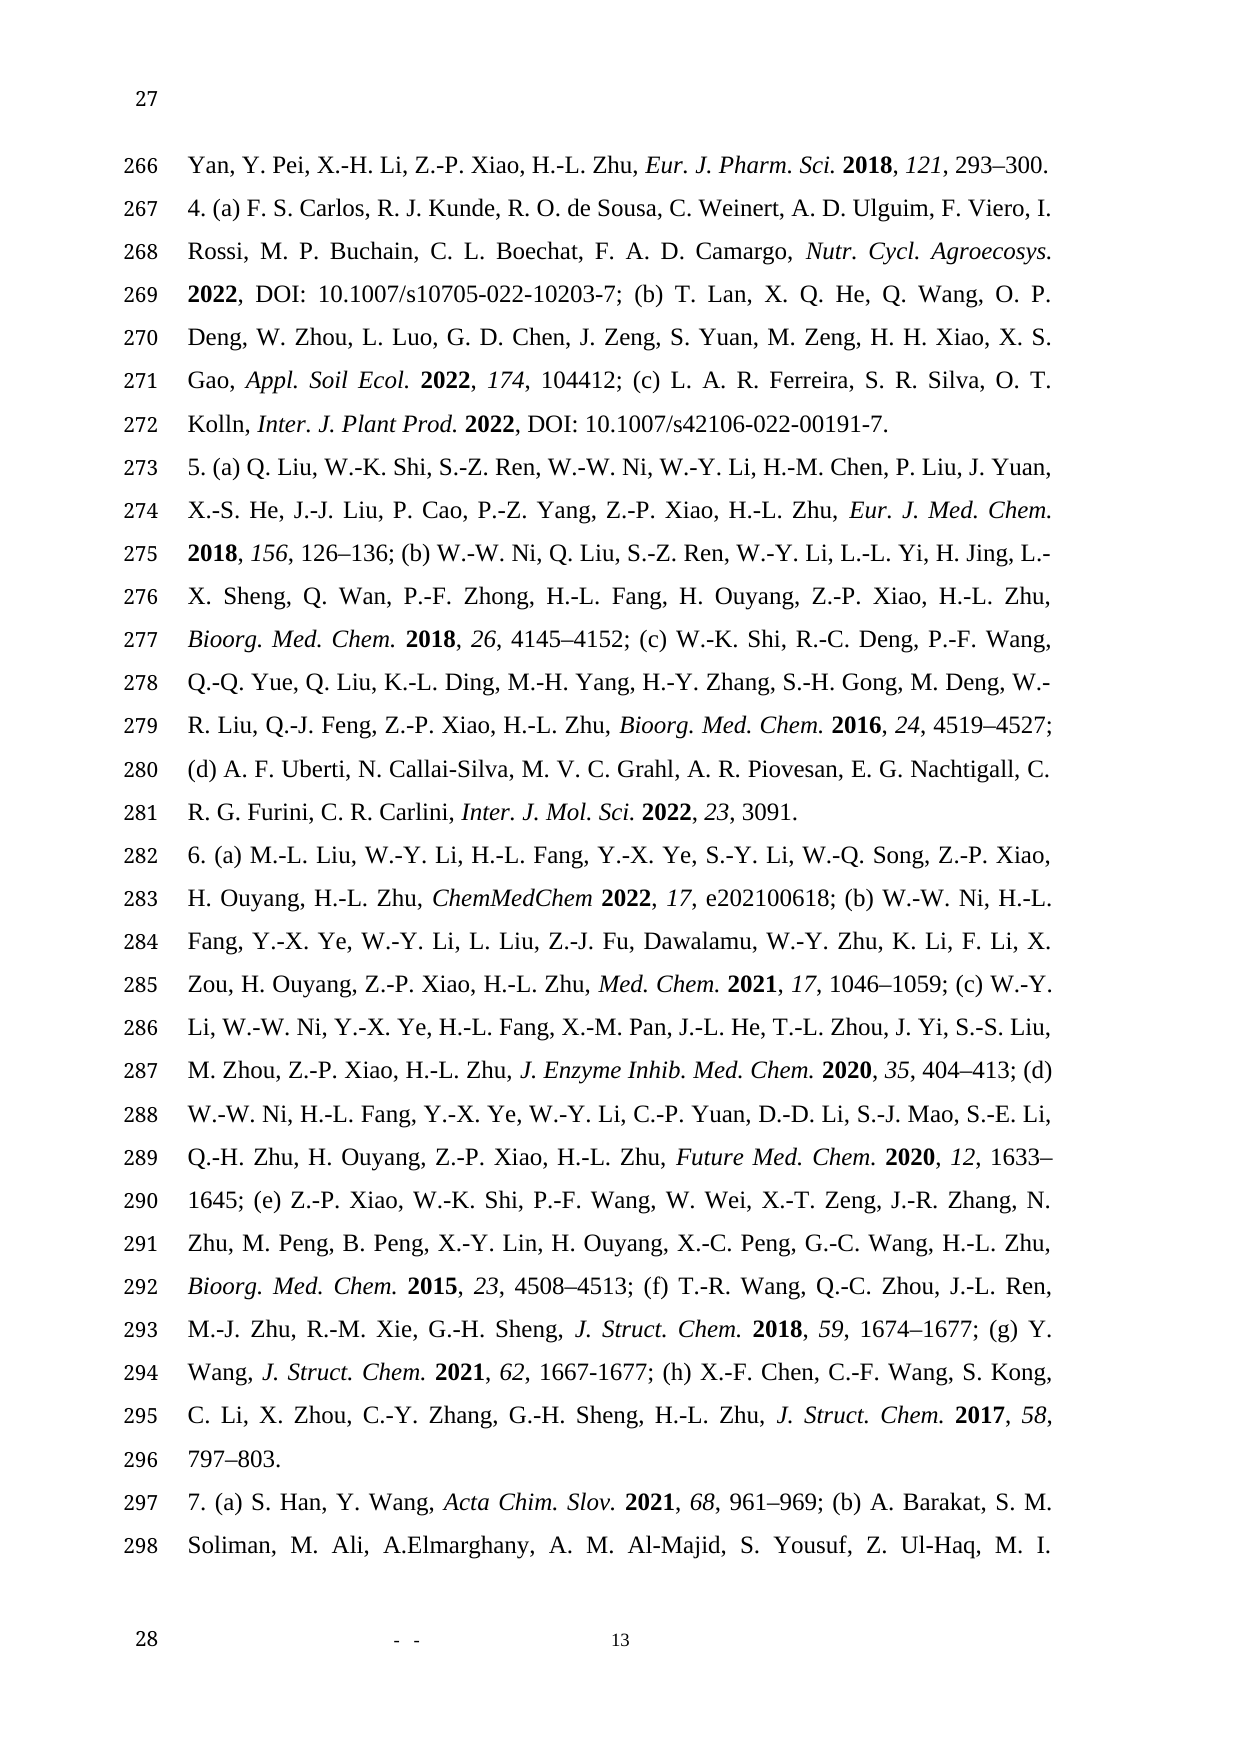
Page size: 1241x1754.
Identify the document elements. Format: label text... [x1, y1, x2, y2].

text 5. (a) Q. Liu, W.-K. Shi, S.-Z. Ren, W.-W. Ni, W.-Y. Li, H.-M. Chen, P. Liu, J. Yuan, X.-S. He, J.-J. Liu, P. Cao, P.-Z. Yang, Z.-P. Xiao, H.-L. Zhu, Eur. J. Med. Chem. 2018, 156, 126–136; (b) W.-W. Ni, Q. Liu, S.-Z. Ren, W.-Y. Li, L.-L. Yi, H. Jing, L.-X. Sheng, Q. Wan, P.-F. Zhong, H.-L. Fang, H. Ouyang, Z.-P. Xiao, H.-L. Zhu, Bioorg. Med. Chem. 2018, 26, 4145–4152; (c) W.-K. Shi, R.-C. Deng, P.-F. Wang, Q.-Q. Yue, Q. Liu, K.-L. Ding, M.-H. Yang, H.-Y. Zhang, S.-H. Gong, M. Deng, W.-R. Liu, Q.-J. Feng, Z.-P. Xiao, H.-L. Zhu, Bioorg. Med. Chem. 2016, 24, 4519–4527; (d) A. F. Uberti, N. Callai-Silva, M. V. C. Grahl, A. R. Piovesan, E. G. Nachtigall, C. R. G. Furini, C. R. Carlini, Inter. J. Mol. Sci. 2022, 23, 3091. [187, 452, 1053, 826]
text 4. (a) F. S. Carlos, R. J. Kunde, R. O. de Sousa, C. Weinert, A. D. Ulguim, F. Viero, I. Rossi, M. P. Buchain, C. L. Boechat, F. A. D. Camargo, Nutr. Cycl. Agroecosys. 2022, DOI: 10.1007/s10705-022-10203-7; (b) T. Lan, X. Q. He, Q. Wang, O. P. Deng, W. Zhou, L. Luo, G. D. Chen, J. Zeng, S. Yuan, M. Zeng, H. H. Xiao, X. S. Gao, Appl. Soil Ecol. 2022, 174, 104412; (c) L. A. R. Ferreira, S. R. Silva, O. T. Kolln, Inter. J. Plant Prod. 2022, DOI: 10.1007/s42106-022-00191-7. [187, 193, 1053, 437]
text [187, 1487, 1053, 1559]
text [187, 150, 1053, 179]
text 6. (a) M.-L. Liu, W.-Y. Li, H.-L. Fang, Y.-X. Ye, S.-Y. Li, W.-Q. Song, Z.-P. Xiao, H. Ouyang, H.-L. Zhu, ChemMedChem 2022, 17, e202100618; (b) W.-W. Ni, H.-L. Fang, Y.-X. Ye, W.-Y. Li, L. Liu, Z.-J. Fu, Dawalamu, W.-Y. Zhu, K. Li, F. Li, X. Zou, H. Ouyang, Z.-P. Xiao, H.-L. Zhu, Med. Chem. 2021, 17, 1046–1059; (c) W.-Y. Li, W.-W. Ni, Y.-X. Ye, H.-L. Fang, X.-M. Pan, J.-L. He, T.-L. Zhou, J. Yi, S.-S. Liu, M. Zhou, Z.-P. Xiao, H.-L. Zhu, J. Enzyme Inhib. Med. Chem. 2020, 35, 404–413; (d) W.-W. Ni, H.-L. Fang, Y.-X. Ye, W.-Y. Li, C.-P. Yuan, D.-D. Li, S.-J. Mao, S.-E. Li, Q.-H. Zhu, H. Ouyang, Z.-P. Xiao, H.-L. Zhu, Future Med. Chem. 2020, 12, 1633–1645; (e) Z.-P. Xiao, W.-K. Shi, P.-F. Wang, W. Wei, X.-T. Zeng, J.-R. Zhang, N. Zhu, M. Peng, B. Peng, X.-Y. Lin, H. Ouyang, X.-C. Peng, G.-C. Wang, H.-L. Zhu, Bioorg. Med. Chem. 2015, 23, 4508–4513; (f) T.-R. Wang, Q.-C. Zhou, J.-L. Ren, M.-J. Zhu, R.-M. Xie, G.-H. Sheng, J. Struct. Chem. 2018, 59, 1674–1677; (g) Y. Wang, J. Struct. Chem. 2021, 62, 1667-1677; (h) X.-F. Chen, C.-F. Wang, S. Kong, C. Li, X. Zhou, C.-Y. Zhang, G.-H. Sheng, H.-L. Zhu, J. Struct. Chem. 2017, 58, 797–803. [187, 840, 1053, 1472]
